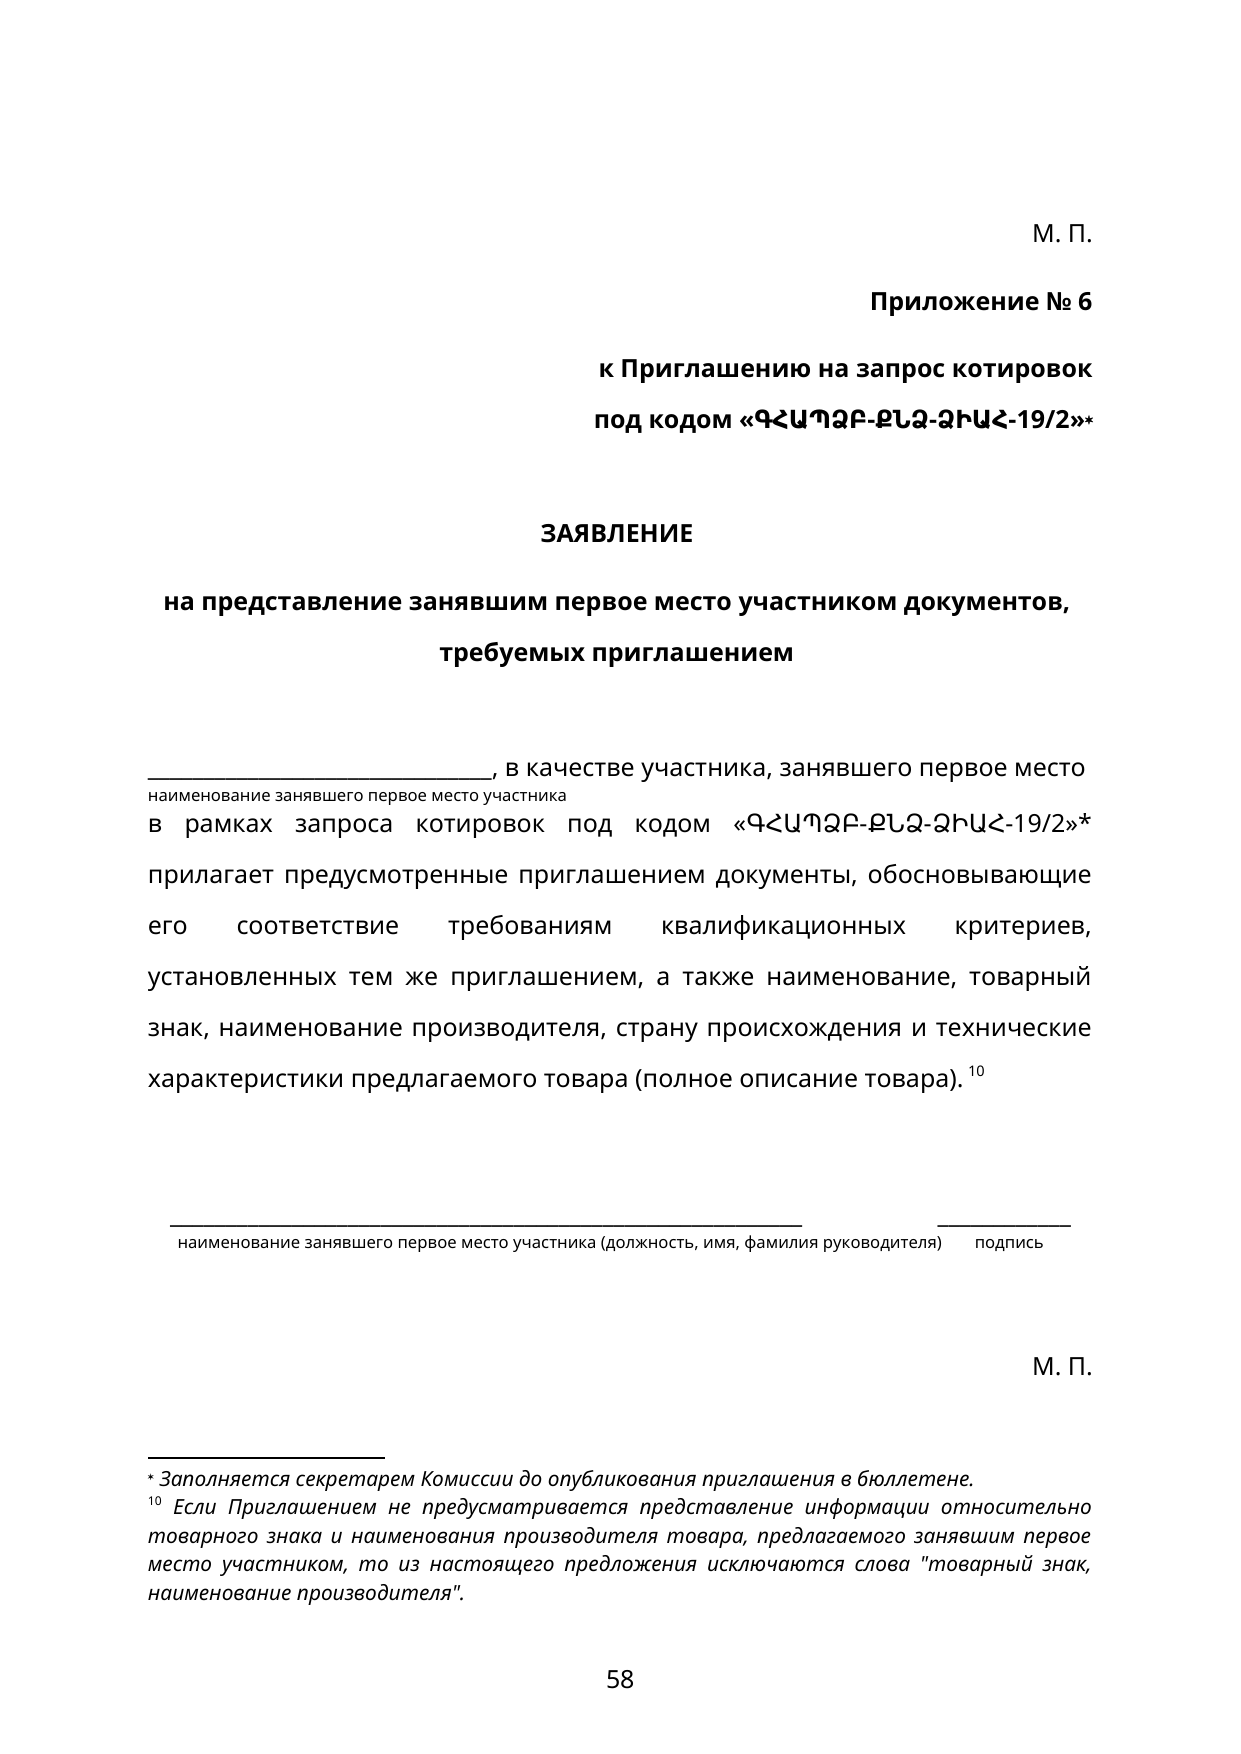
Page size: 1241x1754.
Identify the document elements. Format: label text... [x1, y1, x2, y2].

text Приложение № 6 [148, 283, 1092, 317]
text ЗАЯВЛЕНИЕ [141, 516, 1092, 550]
text на представление занявшим первое место участником документов, требуемых приглашением [141, 584, 1092, 669]
text _________________________________________________________ ____________ [148, 1197, 1092, 1231]
text наименование занявшего первое место участника (должность, имя, фамилия руководителя) подпись [177, 1231, 1092, 1253]
text наименование занявшего первое место участника [148, 783, 1092, 806]
text _______________________________, в качестве участника, занявшего первое место [148, 749, 1092, 783]
text М. П. [148, 215, 1092, 249]
text в рамках запроса котировок под кодом «ԳՀԱՊՁԲ-ՔՆՁ-ՁԻԱՀ-19/2»* прилагает предусмотренные приглашением документы, обосновывающие его соответствие требованиям квалификационных критериев, установленных тем же приглашением, а также наименование, товарный знак, наименование производителя, страну происхождения и технические характеристики предлагаемого товара (полное описание товара). [148, 806, 1092, 1095]
text М. П. [148, 1349, 1092, 1383]
text к Приглашению на запрос котировок под кодом «ԳՀԱՊՁԲ-ՔՆՁ-ՁԻԱՀ-19/2» [148, 351, 1092, 436]
